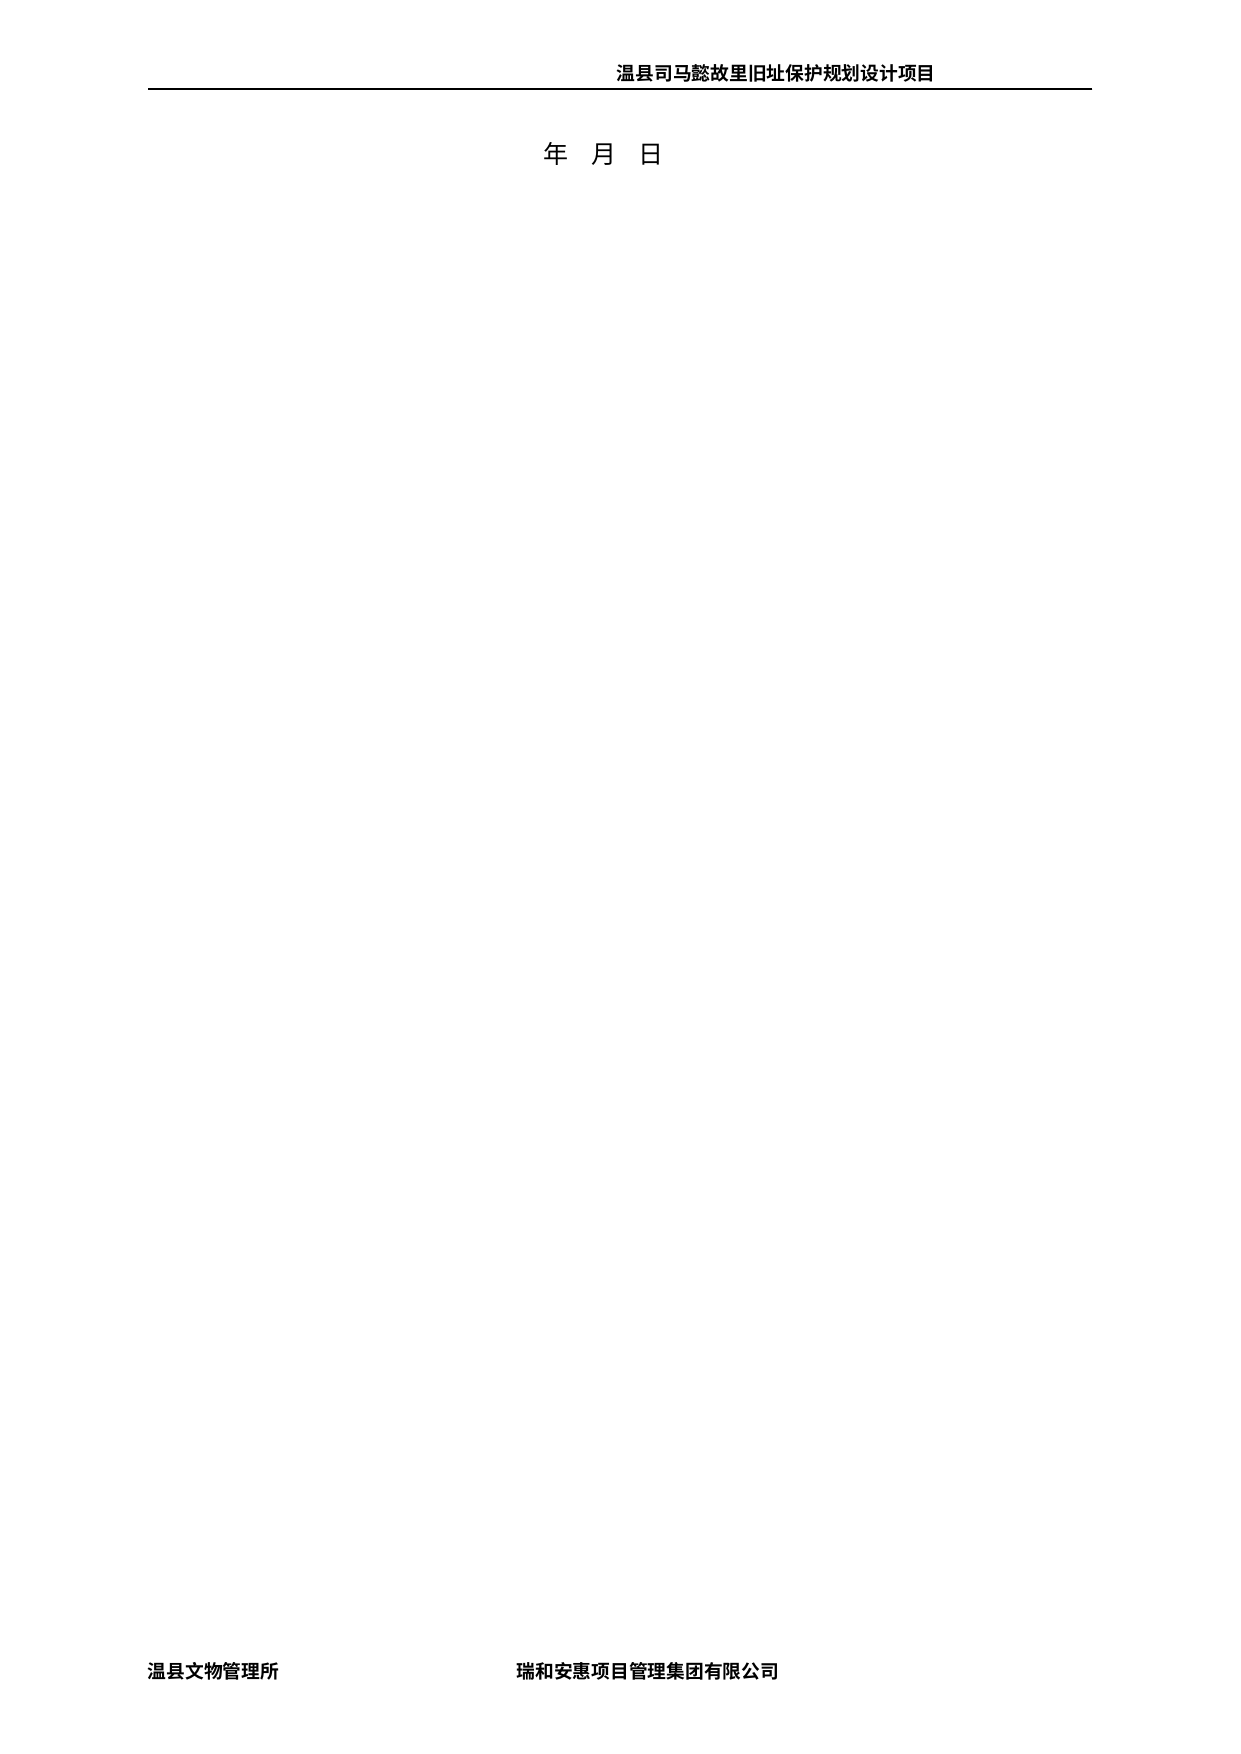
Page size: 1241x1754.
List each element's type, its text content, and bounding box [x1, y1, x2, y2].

text 年 月 日 [148, 135, 1092, 171]
